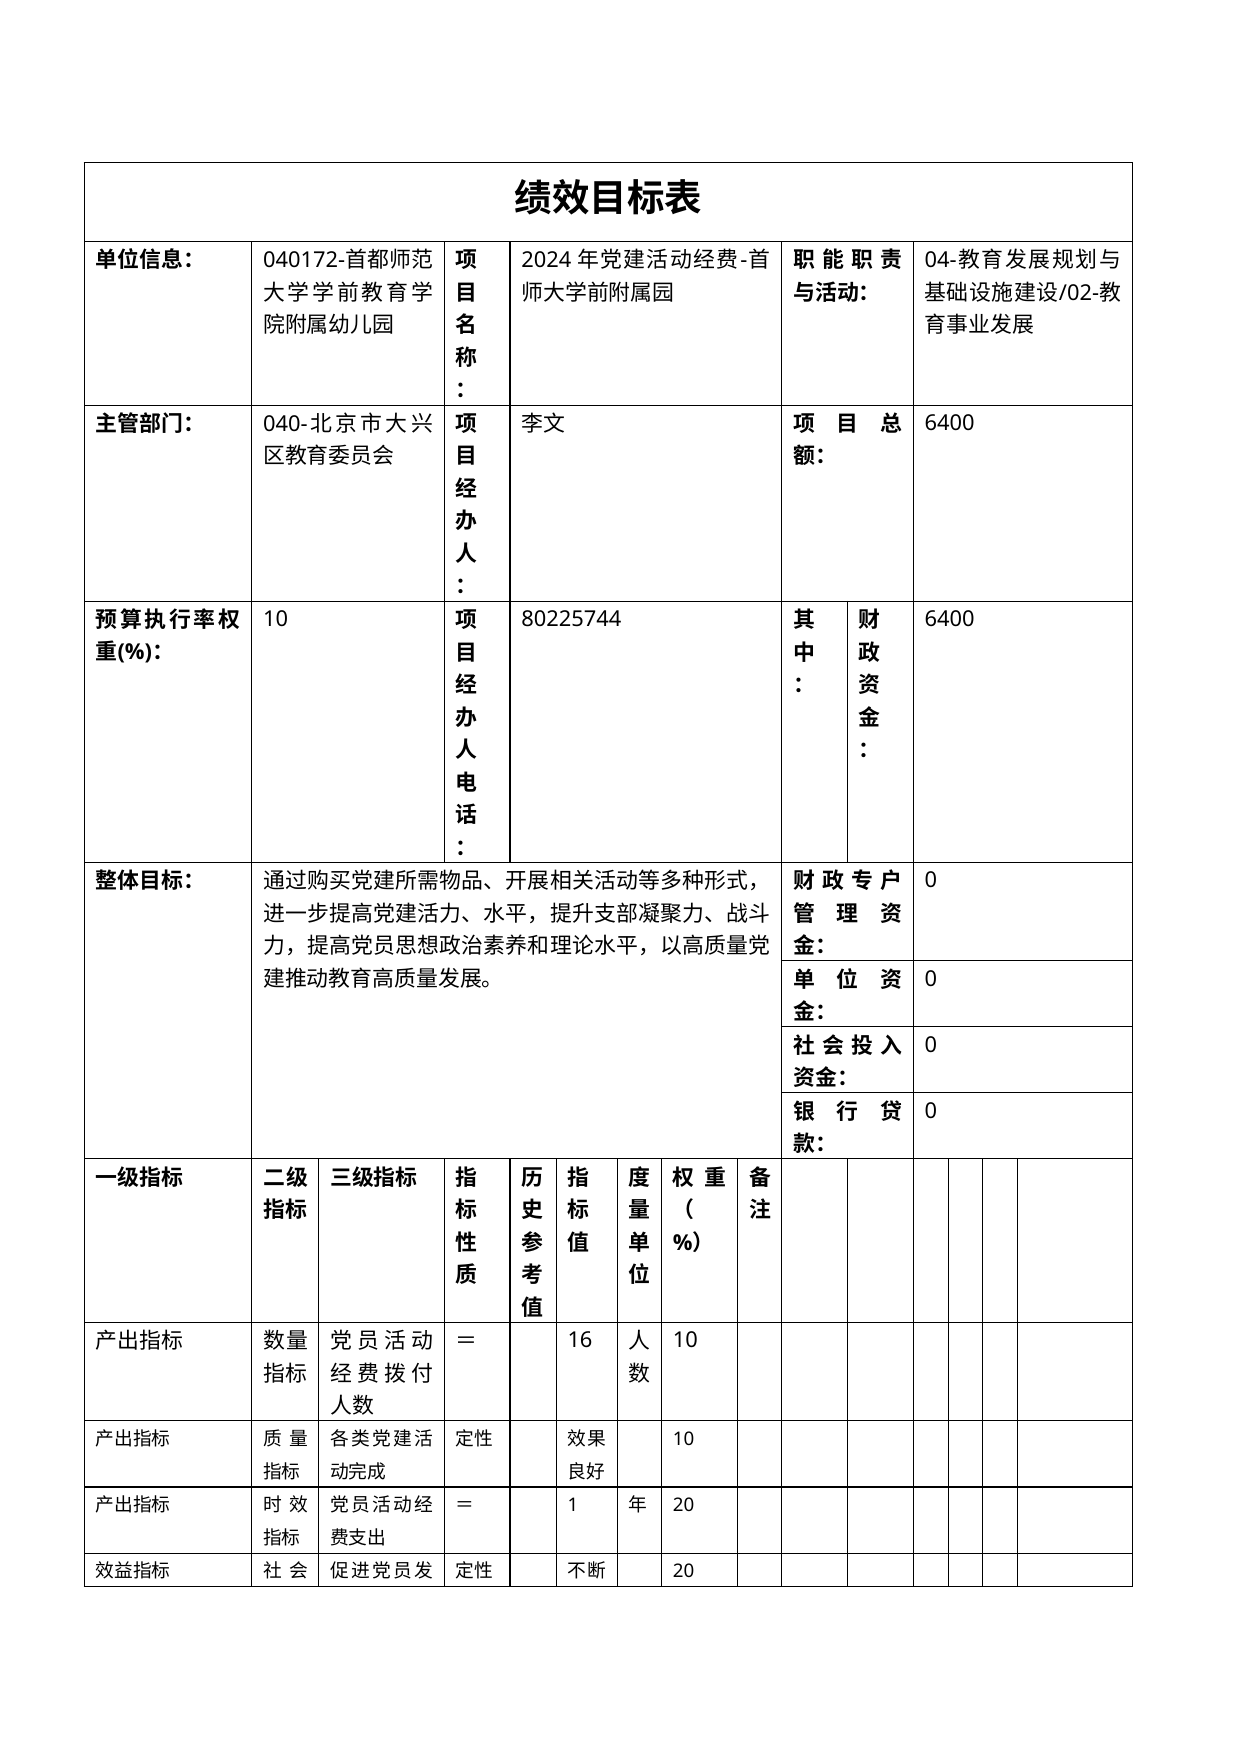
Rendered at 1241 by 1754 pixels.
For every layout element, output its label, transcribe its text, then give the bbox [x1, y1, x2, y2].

table_cell [914, 1421, 948, 1486]
table_cell 20 [662, 1488, 737, 1552]
table_cell [949, 1159, 982, 1322]
table_cell 单位信息： [85, 242, 251, 404]
table_cell [949, 1554, 982, 1586]
table_cell [983, 1488, 1017, 1552]
table_cell 其中： [782, 602, 847, 862]
table_cell 历史参考值 [511, 1159, 556, 1322]
table_cell [1018, 1554, 1132, 1586]
table_cell 职能职责与活动： [782, 242, 913, 404]
table_cell [511, 1323, 556, 1420]
table_cell 人数 [618, 1323, 661, 1420]
table_cell 项目经办人电话： [445, 602, 509, 862]
table_cell [949, 1488, 982, 1552]
table_cell [848, 1554, 913, 1586]
table_cell 党员活动经费拨付人数 [319, 1323, 444, 1420]
table_cell 10 [662, 1323, 737, 1420]
table_cell [511, 1421, 556, 1486]
table_cell 定性 [445, 1421, 509, 1486]
table_cell 不断提升 [557, 1554, 617, 1586]
table_cell [511, 1554, 556, 1586]
table_cell 李文 [511, 406, 781, 601]
table_cell [782, 1159, 847, 1322]
table_cell 年 [618, 1488, 661, 1552]
table_cell 项目总额： [782, 406, 913, 601]
table_cell 整体目标： [85, 863, 251, 1158]
table_cell 各类党建活动完成 [319, 1421, 444, 1486]
table_cell 040-北京市大兴区教育委员会 [252, 406, 444, 601]
table_cell 二级指标 [252, 1159, 318, 1322]
table_cell [949, 1421, 982, 1486]
table_cell [1018, 1488, 1132, 1552]
table_cell [738, 1488, 781, 1552]
table_cell 项目经办人： [445, 406, 509, 601]
table_cell 一级指标 [85, 1159, 251, 1322]
table_cell 10 [662, 1421, 737, 1486]
table_cell 指标值 [557, 1159, 617, 1322]
table_header 绩效目标表 [85, 163, 1132, 241]
table_cell [618, 1554, 661, 1586]
table_cell [983, 1159, 1017, 1322]
table_cell [914, 1488, 948, 1552]
table_cell 权重（%） [662, 1159, 737, 1322]
table_cell 6400 [914, 602, 1132, 862]
table_cell ＝ [445, 1488, 509, 1552]
table_cell 备注 [738, 1159, 781, 1322]
table_cell 20 [662, 1554, 737, 1586]
table_cell [983, 1554, 1017, 1586]
table_cell 主管部门： [85, 406, 251, 601]
table_cell 产出指标 [85, 1323, 251, 1420]
table_cell 社会投入资金： [782, 1027, 913, 1092]
table_cell 财政专户管理资金： [782, 863, 913, 960]
table_cell [782, 1421, 847, 1486]
table_cell [511, 1488, 556, 1552]
table_cell 三级指标 [319, 1159, 444, 1322]
table_cell 通过购买党建所需物品、开展相关活动等多种形式，进一步提高党建活力、水平，提升支部凝聚力、战斗力，提高党员思想政治素养和理论水平，以高质量党建推动教育高质量发展。 [252, 863, 781, 1158]
table_cell [618, 1421, 661, 1486]
table_cell 社会效益指标 [252, 1554, 318, 1586]
table_cell 80225744 [511, 602, 781, 862]
table_cell [914, 1159, 948, 1322]
table_cell 6400 [914, 406, 1132, 601]
table_cell 效益指标 [85, 1554, 251, 1586]
table_cell [914, 1323, 948, 1420]
table_cell 单位资金： [782, 961, 913, 1026]
table_cell [848, 1488, 913, 1552]
table_cell 效果良好 [557, 1421, 617, 1486]
table_cell [782, 1323, 847, 1420]
table_cell 度量单位 [618, 1159, 661, 1322]
table_cell 16 [557, 1323, 617, 1420]
table_cell 促进党员发展，树立党的形象 [319, 1554, 444, 1586]
table_cell 财政资金： [848, 602, 913, 862]
table_cell [738, 1421, 781, 1486]
table_cell [949, 1323, 982, 1420]
table_cell [914, 1554, 948, 1586]
table_cell 0 [914, 961, 1132, 1026]
table_cell 预算执行率权重(%)： [85, 602, 251, 862]
table_cell 1 [557, 1488, 617, 1552]
table_cell [848, 1159, 913, 1322]
table_cell 产出指标 [85, 1421, 251, 1486]
table_cell 党员活动经费支出 [319, 1488, 444, 1552]
table_cell 银行贷款： [782, 1093, 913, 1158]
table_cell 质量指标 [252, 1421, 318, 1486]
table_cell [848, 1323, 913, 1420]
table_cell 04-教育发展规划与基础设施建设/02-教育事业发展 [914, 242, 1132, 404]
table_cell 时效指标 [252, 1488, 318, 1552]
table_cell 定性 [445, 1554, 509, 1586]
table_cell [782, 1488, 847, 1552]
table_cell 0 [914, 1027, 1132, 1092]
table_cell [1018, 1323, 1132, 1420]
table_cell 2024年党建活动经费-首师大学前附属园 [511, 242, 781, 404]
table_cell [738, 1554, 781, 1586]
table_cell 040172-首都师范大学学前教育学院附属幼儿园 [252, 242, 444, 404]
table_cell 0 [914, 863, 1132, 960]
table_cell ＝ [445, 1323, 509, 1420]
table_cell [1018, 1159, 1132, 1322]
table_cell 10 [252, 602, 444, 862]
table_cell [848, 1421, 913, 1486]
table_cell 指标性质 [445, 1159, 509, 1322]
table_cell [782, 1554, 847, 1586]
table_cell 产出指标 [85, 1488, 251, 1552]
table_cell [738, 1323, 781, 1420]
table_cell 0 [914, 1093, 1132, 1158]
table_cell [983, 1421, 1017, 1486]
table_cell [1018, 1421, 1132, 1486]
table_cell 项目名称： [445, 242, 509, 404]
table_cell [983, 1323, 1017, 1420]
table_cell 数量指标 [252, 1323, 318, 1420]
